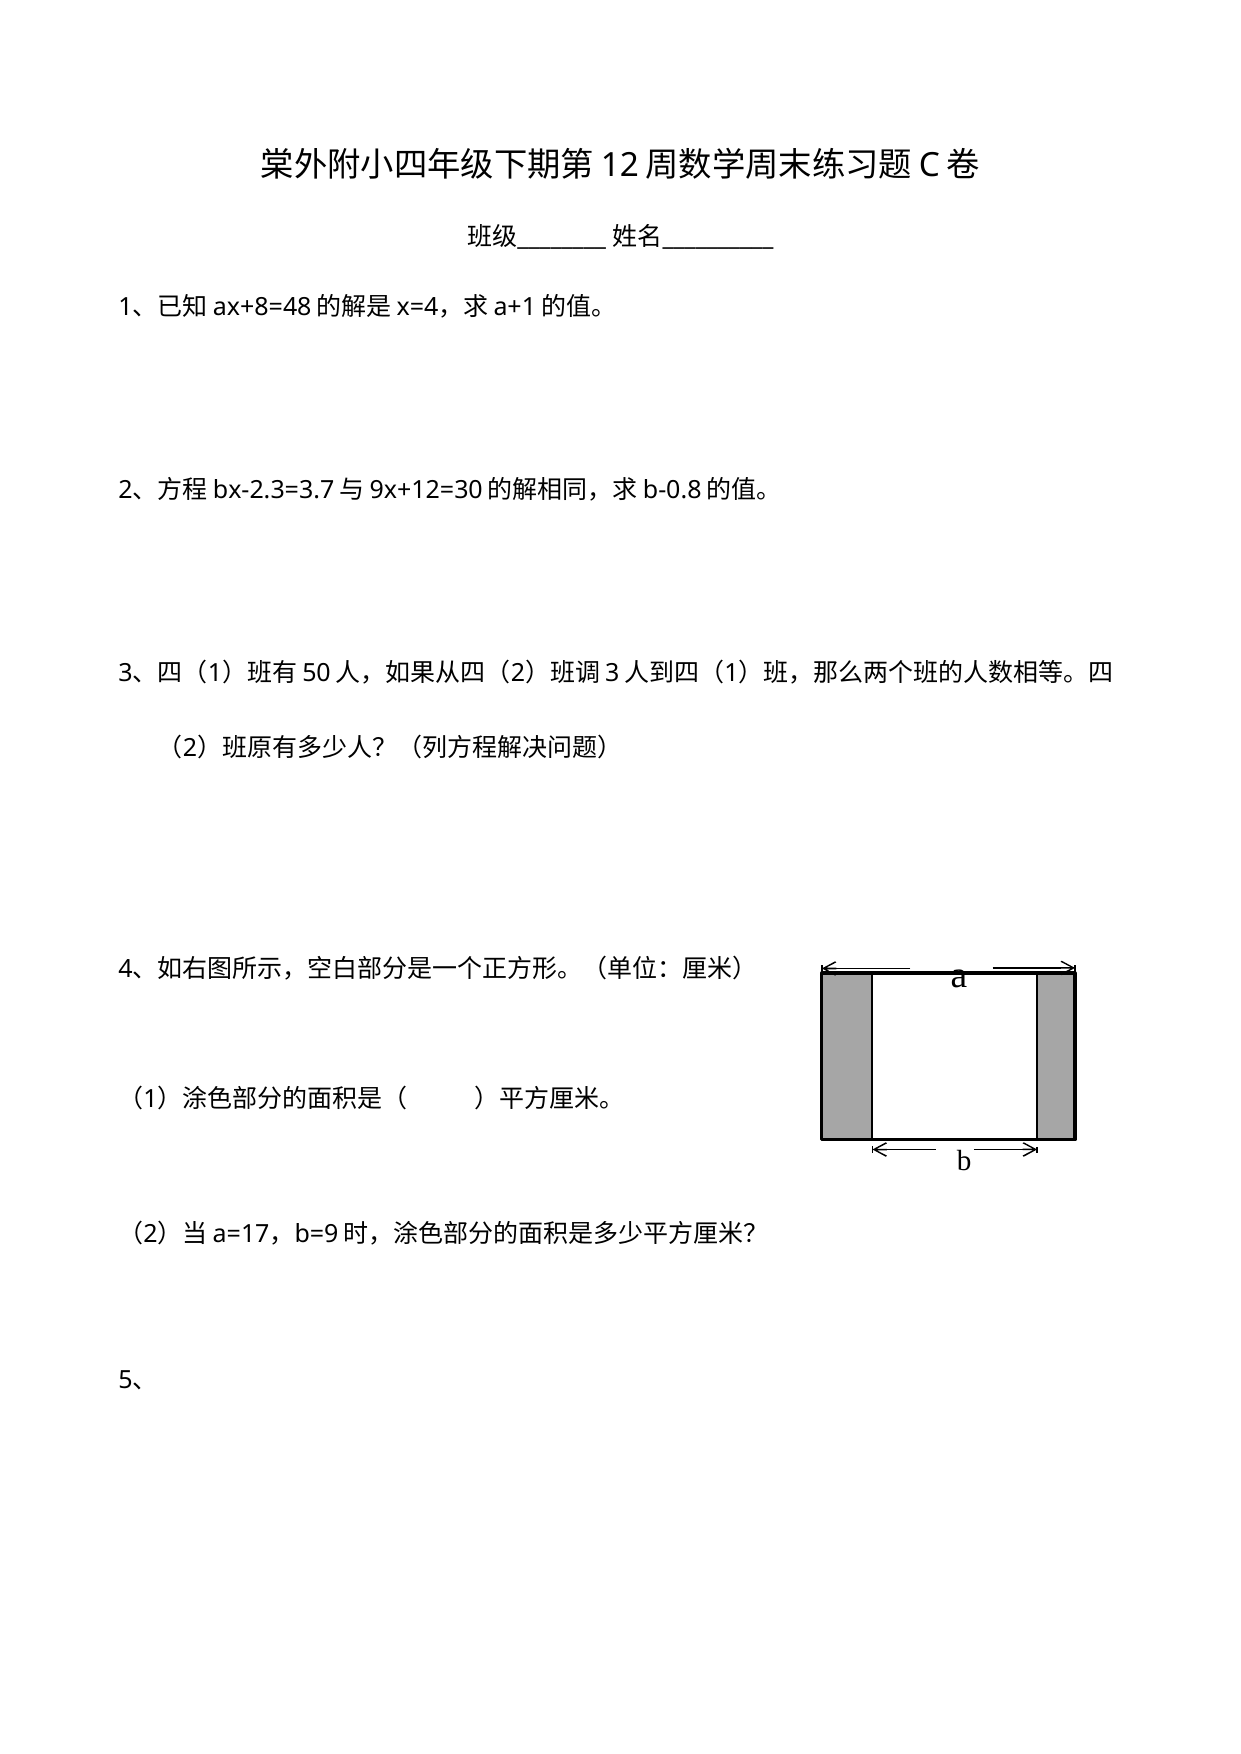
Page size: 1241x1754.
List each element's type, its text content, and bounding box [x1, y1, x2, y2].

list 如右图所示，空白部分是一个正方形。（单位：厘米） [118, 934, 1122, 999]
text 5、 [118, 1345, 1122, 1410]
list 已知ax+8=48的解是x=4，求a+1的值。 [118, 272, 1122, 337]
text （2）当a=17，b=9时，涂色部分的面积是多少平方厘米？ [118, 1199, 1122, 1264]
list 方程bx-2.3=3.7与9x+12=30的解相同，求b-0.8的值。 [118, 455, 1122, 520]
text 棠外附小四年级下期第12周数学周末练习题C卷 [118, 129, 1122, 194]
text （1）涂色部分的面积是（ ）平方厘米。 [118, 1064, 1122, 1129]
text 班级________ 姓名__________ [118, 202, 1122, 267]
list 四（1）班有50人，如果从四（2）班调3人到四（1）班，那么两个班的人数相等。四（2）班原有多少人？（列方程解决问题） [118, 638, 1122, 778]
